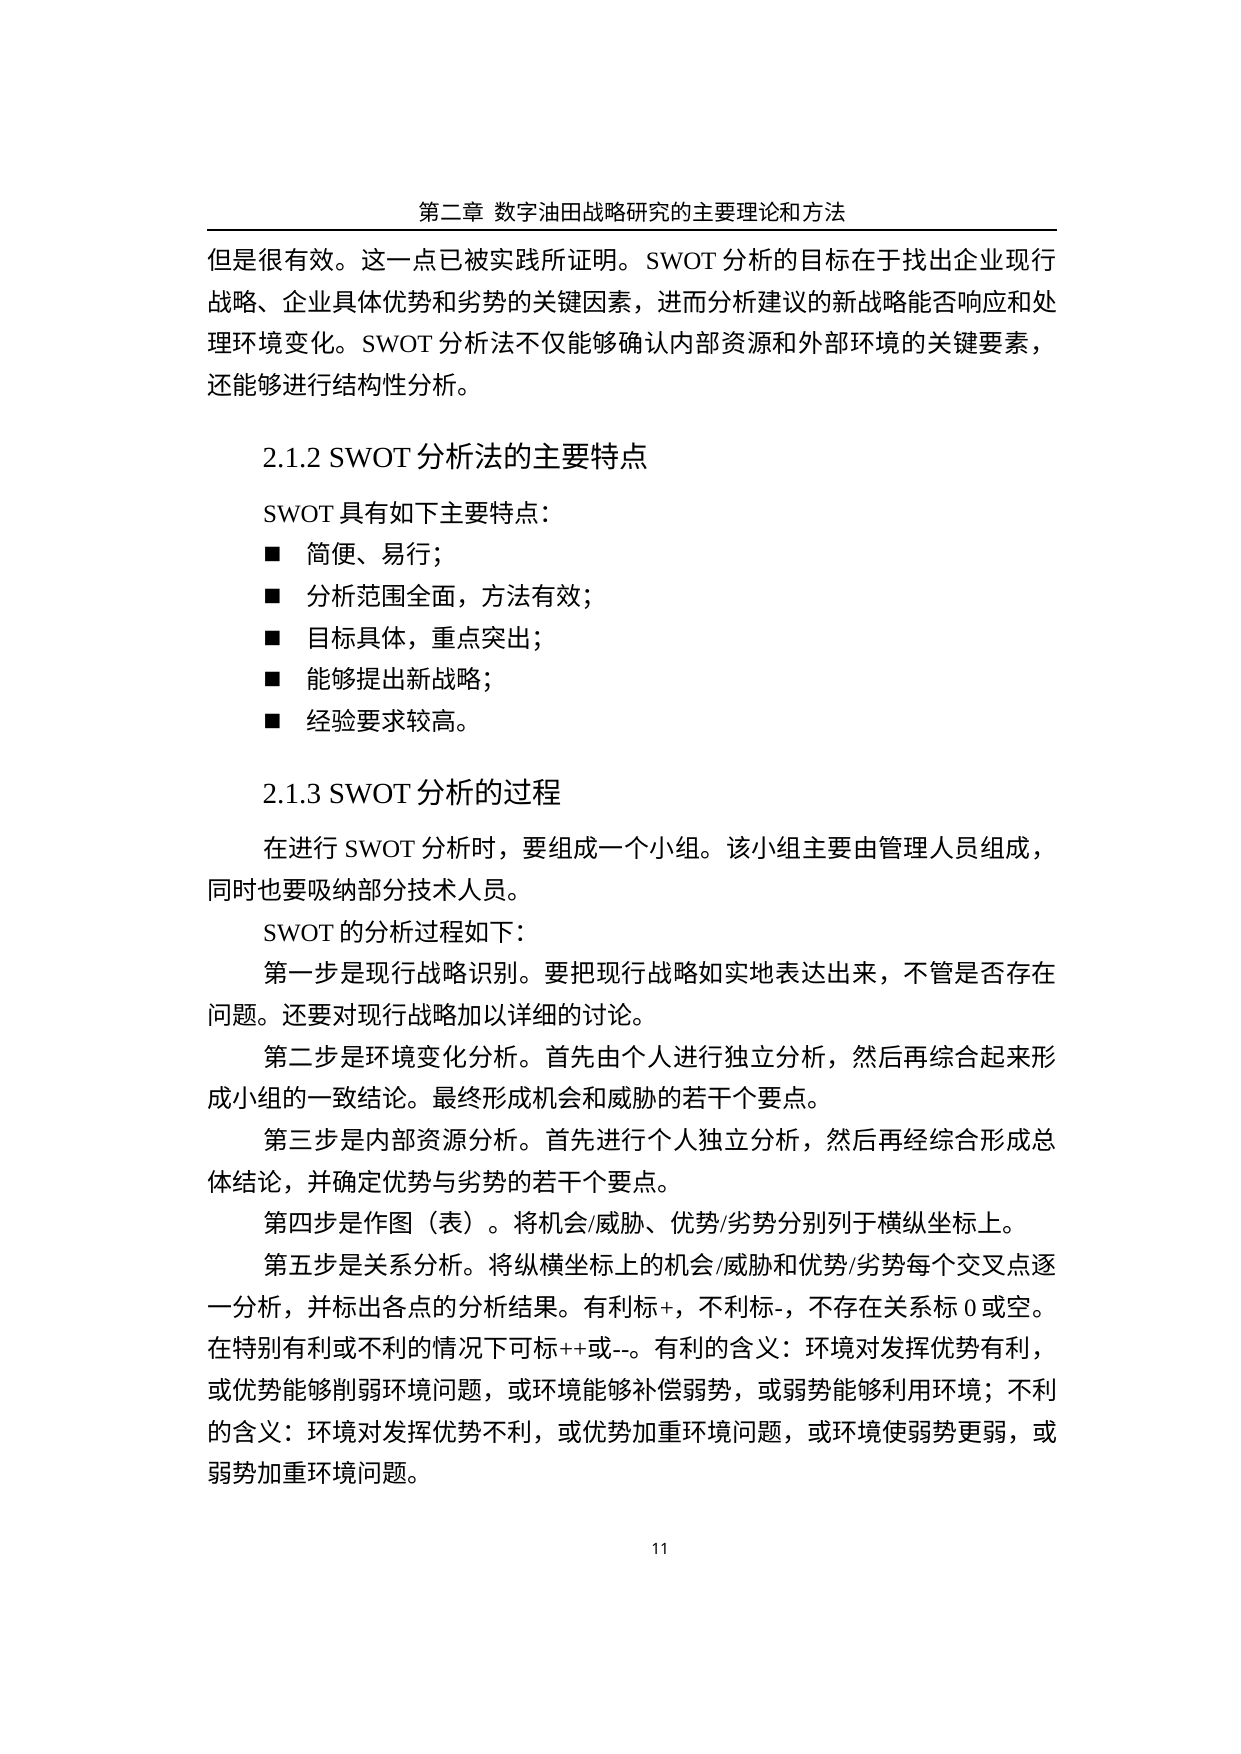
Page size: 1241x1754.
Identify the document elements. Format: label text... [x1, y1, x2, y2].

list 能够提出新战略； [263, 655, 1057, 697]
subtitle SWOT分析法的主要特点 [206, 434, 1057, 476]
list 经验要求较高。 [263, 697, 1057, 739]
subtitle SWOT分析的过程 [206, 770, 1057, 812]
text 第三步是内部资源分析。首先进行个人独立分析，然后再经综合形成总体结论，并确定优势与劣势的若干个要点。 [207, 1116, 1057, 1199]
text 第五步是关系分析。将纵横坐标上的机会/威胁和优势/劣势每个交叉点逐一分析，并标出各点的分析结果。有利标+，不利标-，不存在关系标0或空。在特别有利或不利的情况下可标++或--。有利的含义：环境对发挥优势有利，或优势能够削弱环境问题，或环境能够补偿弱势，或弱势能够利用环境；不利的含义：环境对发挥优势不利，或优势加重环境问题，或环境使弱势更弱，或弱势加重环境问题。 [207, 1241, 1057, 1491]
text 第二步是环境变化分析。首先由个人进行独立分析，然后再综合起来形成小组的一致结论。最终形成机会和威胁的若干个要点。 [207, 1033, 1057, 1116]
text SWOT提供了一种分析相互缠绕的各个因素的系统方法，虽然比较简单，但是很有效。这一点已被实践所证明。SWOT分析的目标在于找出企业现行战略、企业具体优势和劣势的关键因素，进而分析建议的新战略能否响应和处理环境变化。SWOT分析法不仅能够确认内部资源和外部环境的关键要素，还能够进行结构性分析。 [207, 236, 1057, 403]
text 在进行SWOT分析时，要组成一个小组。该小组主要由管理人员组成，同时也要吸纳部分技术人员。 [207, 824, 1057, 908]
list 分析范围全面，方法有效； [263, 572, 1057, 614]
text 第一步是现行战略识别。要把现行战略如实地表达出来，不管是否存在问题。还要对现行战略加以详细的讨论。 [207, 949, 1057, 1033]
list 目标具体，重点突出； [263, 614, 1057, 655]
text 第四步是作图（表）。将机会/威胁、优势/劣势分别列于横纵坐标上。 [207, 1199, 1057, 1241]
text SWOT具有如下主要特点： [207, 489, 1057, 530]
text SWOT的分析过程如下： [207, 908, 1057, 949]
list 简便、易行； [263, 530, 1057, 572]
